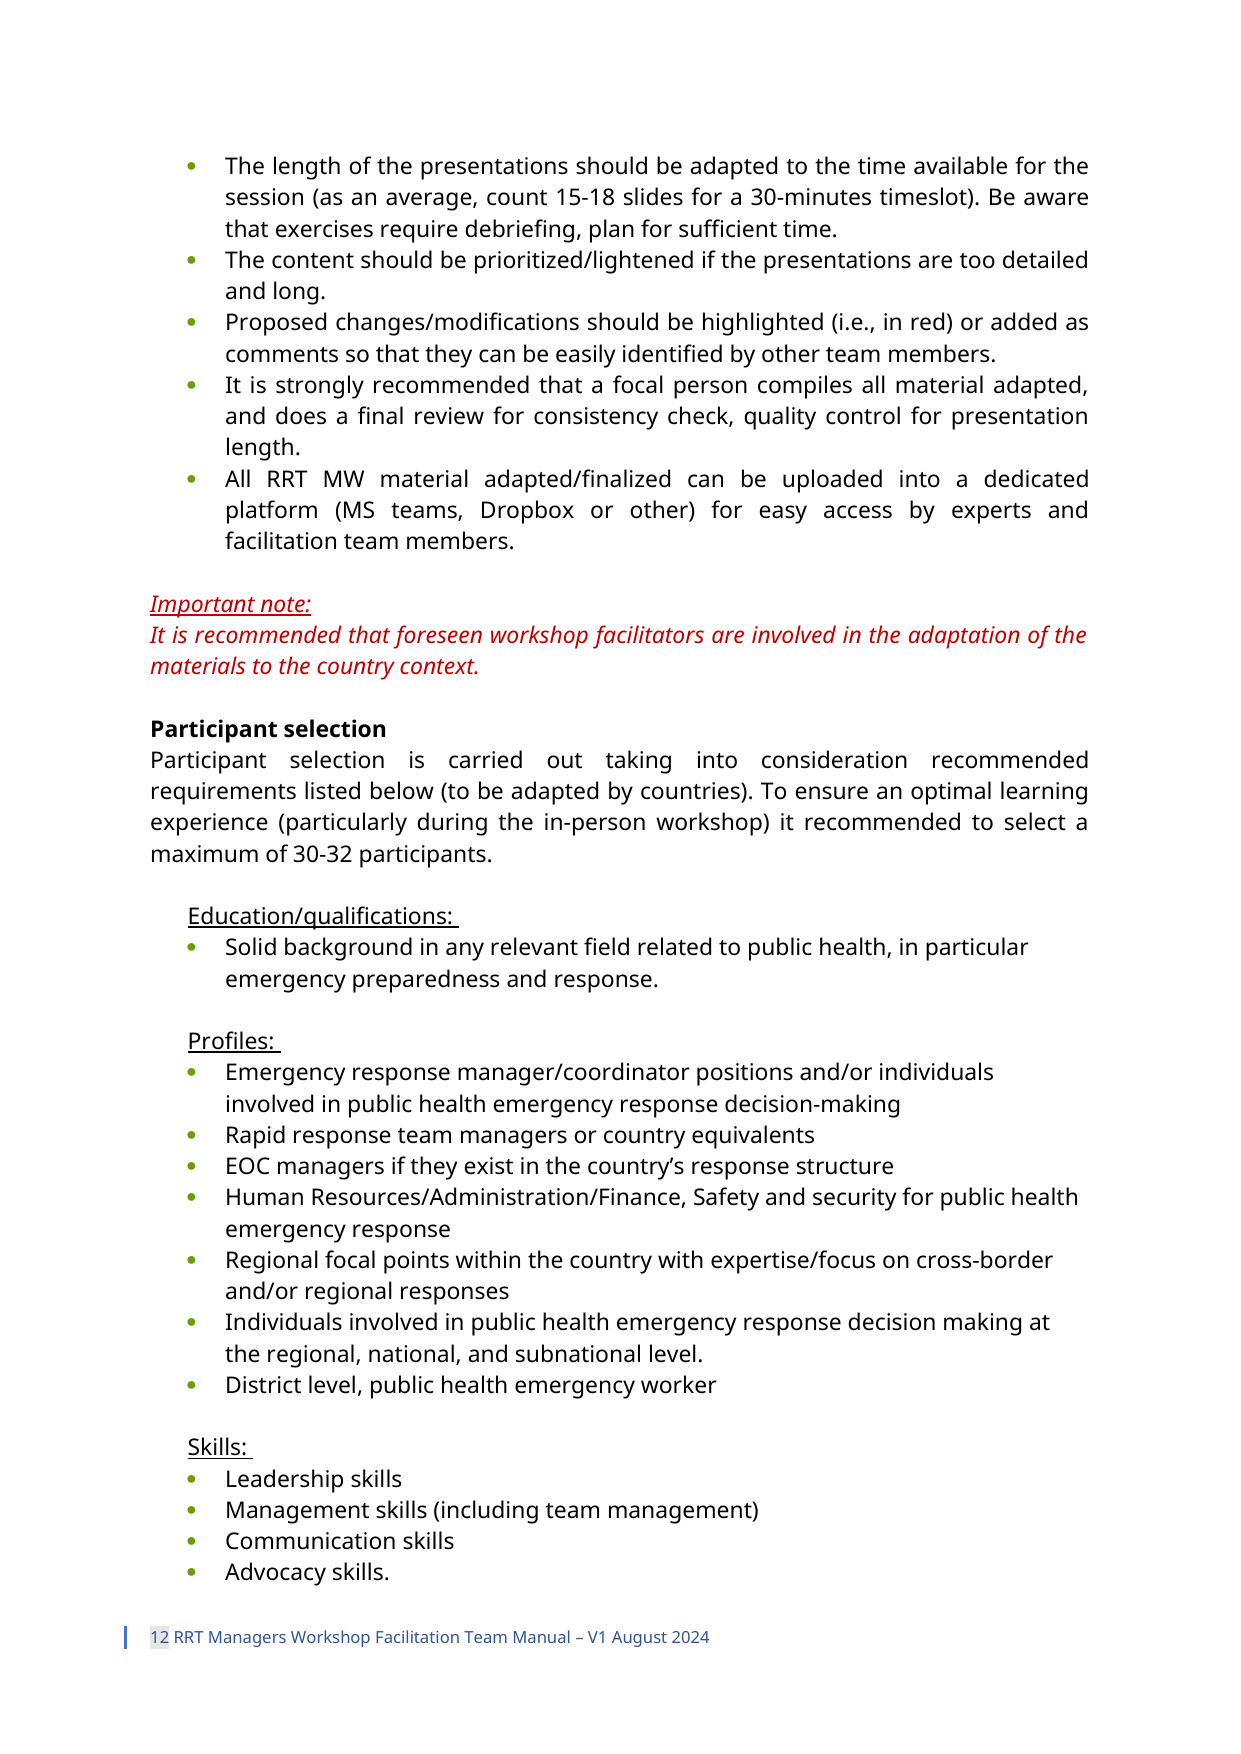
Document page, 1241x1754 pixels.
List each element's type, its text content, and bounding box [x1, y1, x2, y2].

list Communication skills [187, 1525, 1090, 1556]
text Participant selection [150, 712, 1090, 744]
text Important note: [150, 587, 1090, 619]
text Education/qualifications: [150, 900, 1090, 931]
list Individuals involved in public health emergency response decision making at the regional, national, and subnational level. [187, 1306, 1090, 1369]
text It is recommended that foreseen workshop facilitators are involved in the adaptation of the materials to the country context. [150, 619, 1090, 681]
list Management skills (including team management) [187, 1494, 1090, 1525]
list Solid background in any relevant field related to public health, in particular emergency preparedness and response. [187, 931, 1090, 994]
list Regional focal points within the country with expertise/focus on cross-border and/or regional responses [187, 1244, 1090, 1306]
list Human Resources/Administration/Finance, Safety and security for public health emergency response [187, 1181, 1090, 1244]
list Emergency response manager/coordinator positions and/or individuals involved in public health emergency response decision-making [187, 1056, 1090, 1119]
text Profiles: [150, 1025, 1090, 1056]
list Advocacy skills. [187, 1556, 1090, 1587]
list EOC managers if they exist in the country’s response structure [187, 1150, 1090, 1181]
list The length of the presentations should be adapted to the time available for the session (as an average, count 15-18 slides for a 30-minutes timeslot). Be aware that exercises require debriefing, plan for sufficient time. [187, 150, 1090, 244]
list It is strongly recommended that a focal person compiles all material adapted, and does a final review for consistency check, quality control for presentation length. [187, 369, 1090, 462]
text Participant selection is carried out taking into consideration recommended requirements listed below (to be adapted by countries). To ensure an optimal learning experience (particularly during the in-person workshop) it recommended to select a maximum of 30-32 participants. [150, 744, 1090, 869]
list Rapid response team managers or country equivalents [187, 1119, 1090, 1150]
text Skills: [150, 1431, 1090, 1462]
list Leadership skills [187, 1462, 1090, 1494]
list The content should be prioritized/lightened if the presentations are too detailed and long. [187, 244, 1090, 306]
list Proposed changes/modifications should be highlighted (i.e., in red) or added as comments so that they can be easily identified by other team members. [187, 306, 1090, 369]
list District level, public health emergency worker [187, 1369, 1090, 1400]
list All RRT MW material adapted/finalized can be uploaded into a dedicated platform (MS teams, Dropbox or other) for easy access by experts and facilitation team members. [187, 462, 1090, 556]
